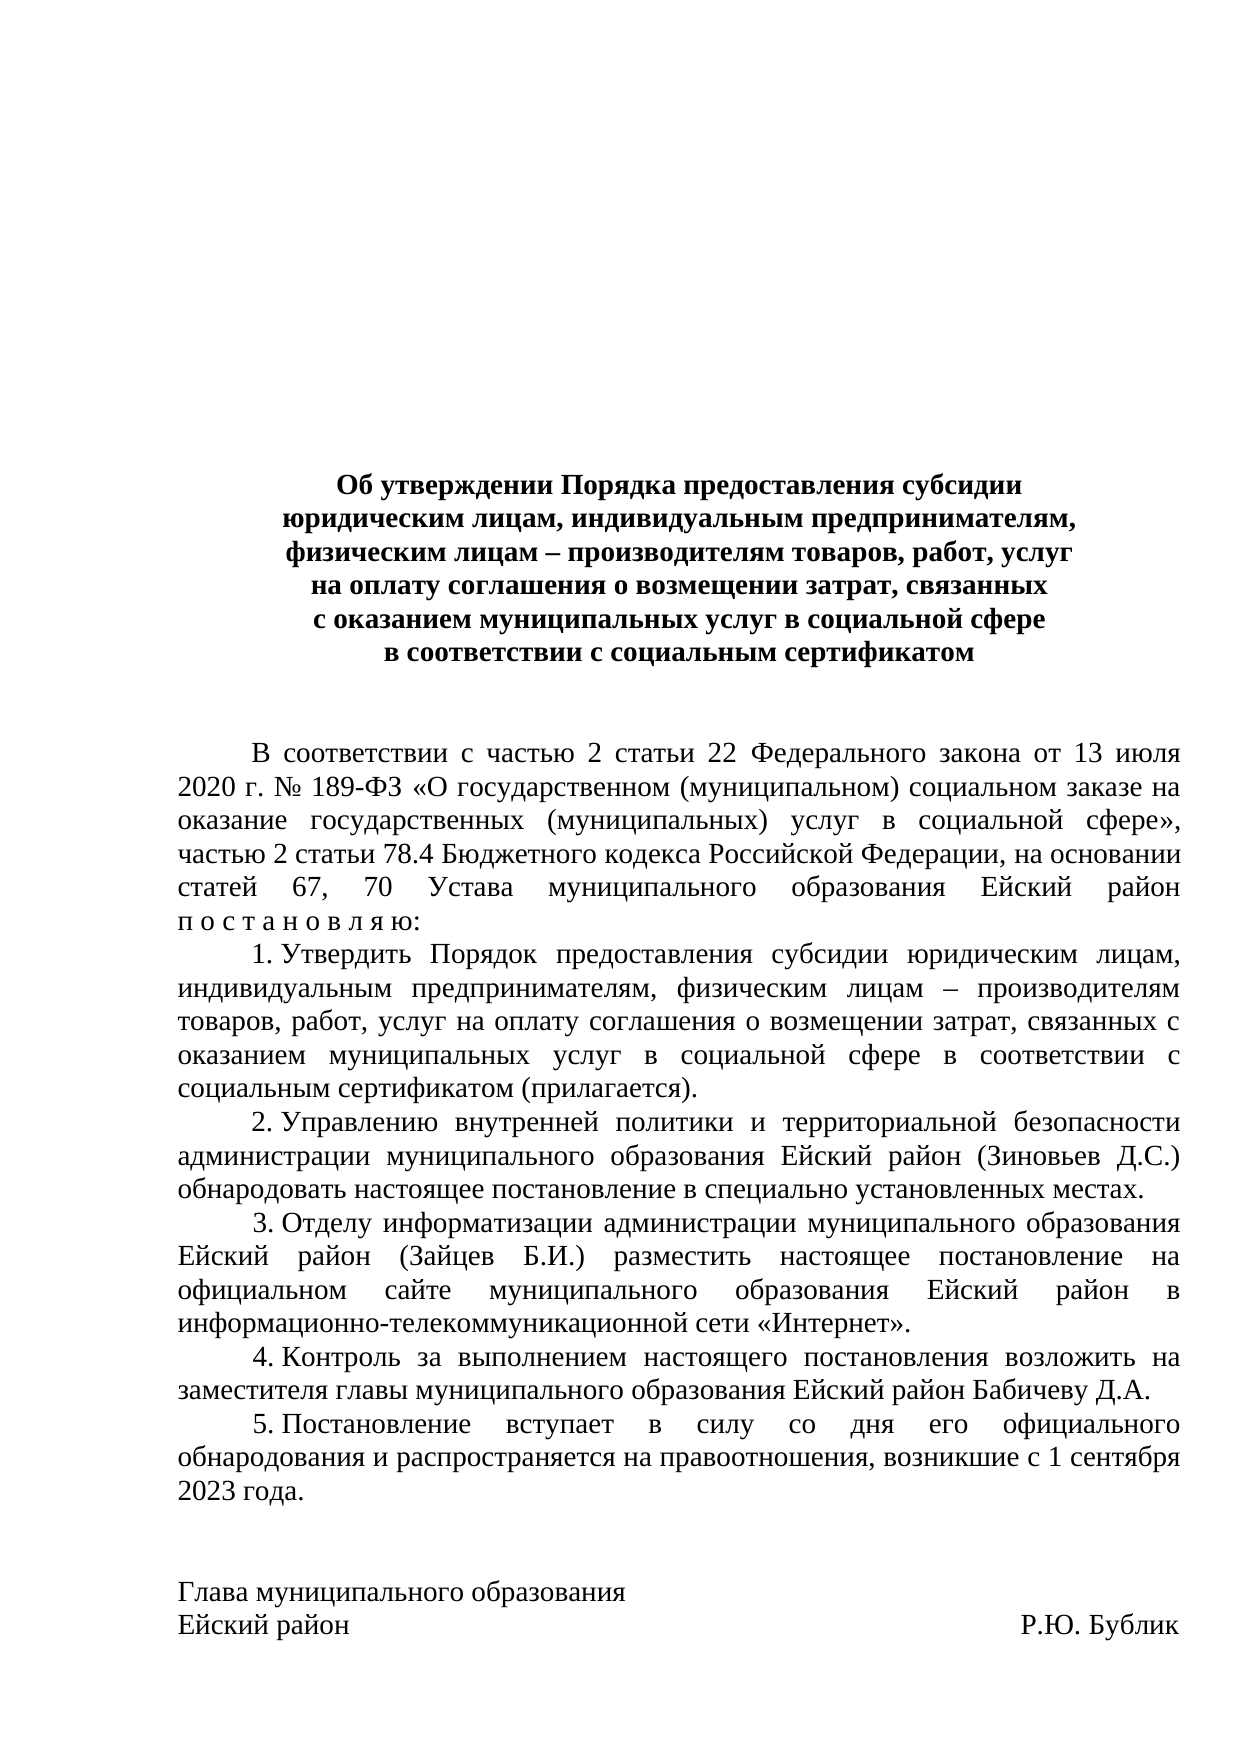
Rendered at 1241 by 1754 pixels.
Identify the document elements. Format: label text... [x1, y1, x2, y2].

text физическим лицам – производителям товаров, работ, услуг [177, 534, 1181, 567]
text с оказанием муниципальных услуг в социальной сфере [177, 601, 1181, 634]
text в соответствии с социальным сертификатом [177, 634, 1181, 668]
text 5. Постановление вступает в силу со дня его официального обнародования и распространяется на правоотношения, возникшие с 1 сентября 2023 года. [177, 1406, 1181, 1507]
text 1. Утвердить Порядок предоставления субсидии юридическим лицам, индивидуальным предпринимателям, физическим лицам – производителям товаров, работ, услуг на оплату соглашения о возмещении затрат, связанных с оказанием муниципальных услуг в социальной сфере в соответствии с социальным сертификатом (прилагается). [177, 936, 1181, 1104]
text 3. Отделу информатизации администрации муниципального образования Ейский район (Зайцев Б.И.) разместить настоящее постановление на официальном сайте муниципального образования Ейский район в информационно-телекоммуникационной сети «Интернет». [177, 1205, 1181, 1339]
text на оплату соглашения о возмещении затрат, связанных [177, 567, 1181, 601]
text Об утверждении Порядка предоставления субсидии [177, 467, 1181, 500]
text В соответствии с частью 2 статьи 22 Федерального закона от 13 июля 2020 г. № 189-ФЗ «О государственном (муниципальном) социальном заказе на оказание государственных (муниципальных) услуг в социальной сфере», частью 2 статьи 78.4 Бюджетного кодекса Российской Федерации, на основании статей 67, 70 Устава муниципального образования Ейский район п о с т а н о в л я ю: [177, 735, 1181, 936]
text Глава муниципального образования [177, 1574, 1181, 1607]
text 2. Управлению внутренней политики и территориальной безопасности администрации муниципального образования Ейский район (Зиновьев Д.С.) обнародовать настоящее постановление в специально установленных местах. [177, 1104, 1181, 1205]
text юридическим лицам, индивидуальным предпринимателям, [177, 500, 1181, 534]
text Ейский район Р.Ю. Бублик [177, 1607, 1181, 1641]
text 4. Контроль за выполнением настоящего постановления возложить на заместителя главы муниципального образования Ейский район Бабичеву Д.А. [177, 1339, 1181, 1406]
